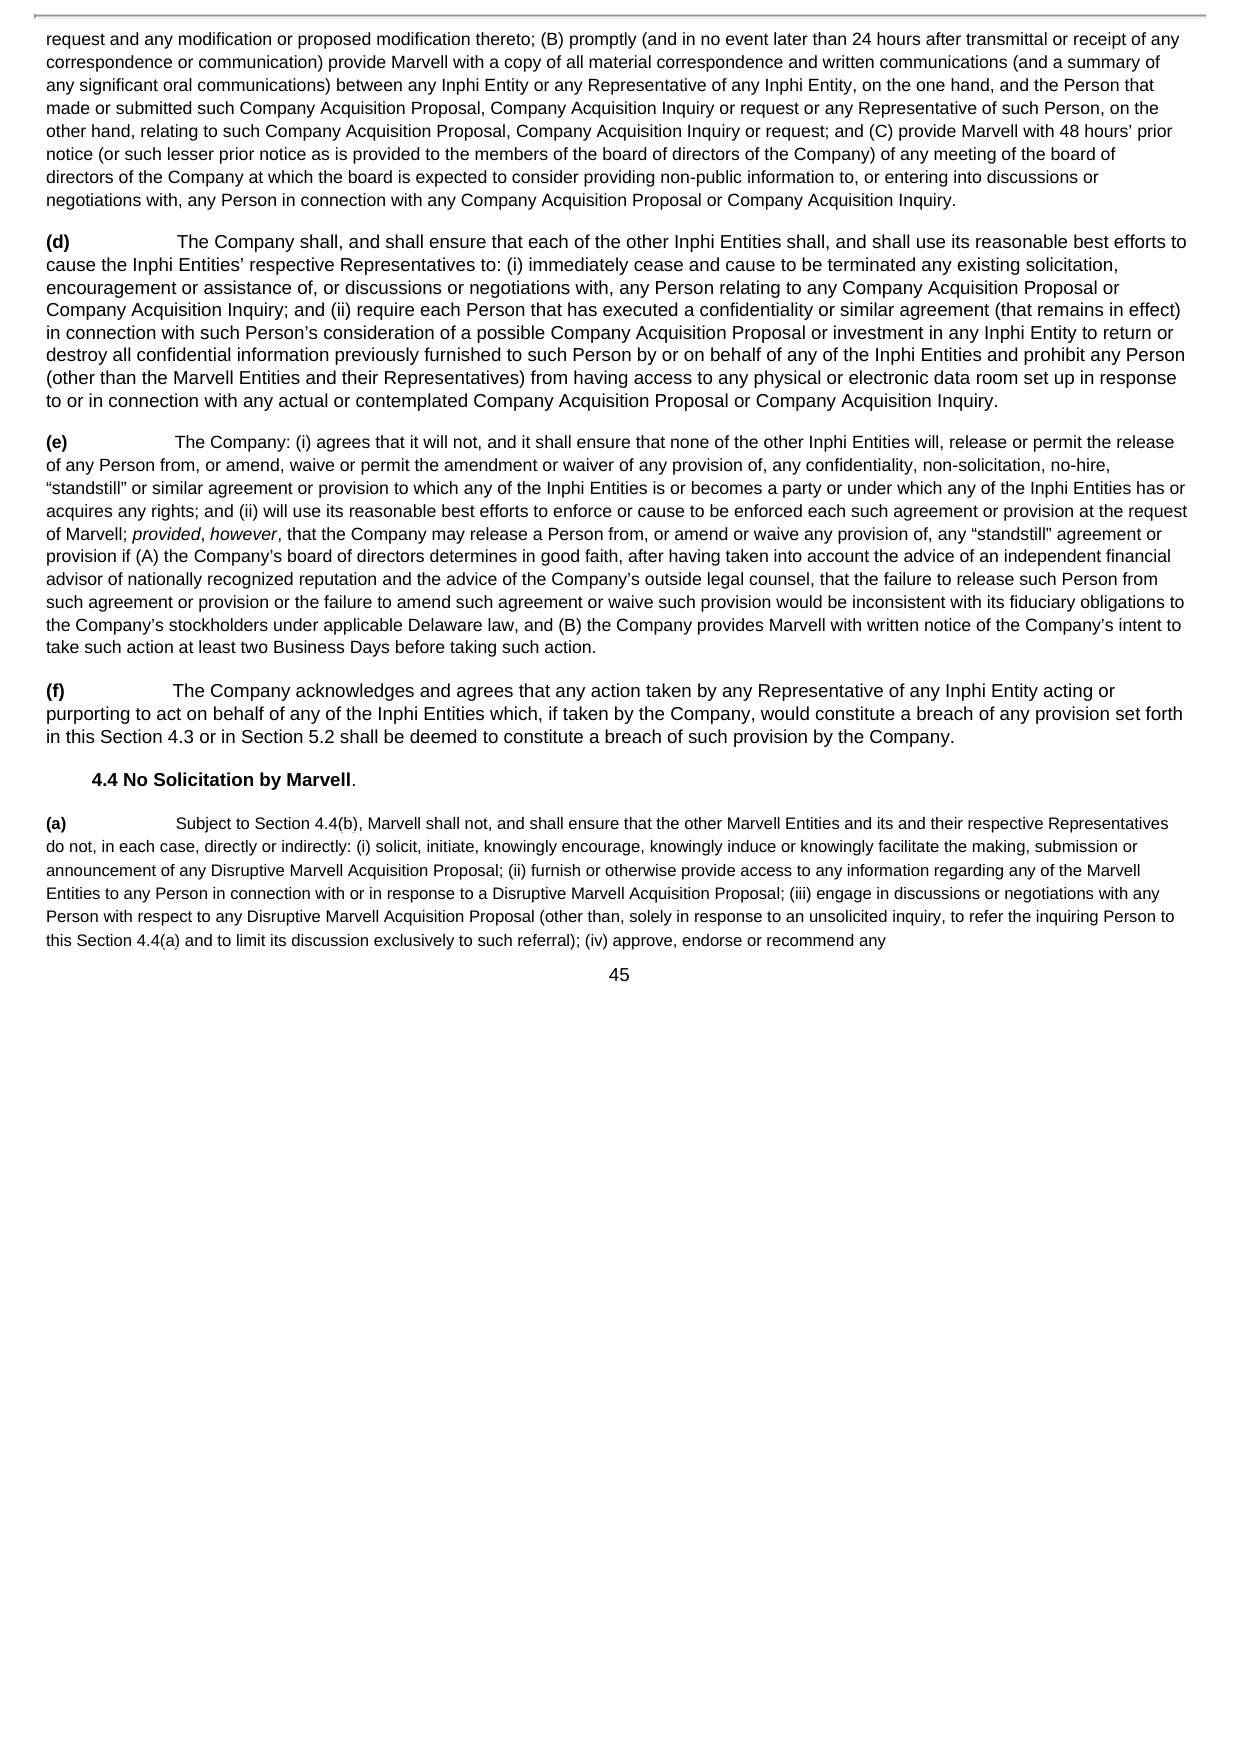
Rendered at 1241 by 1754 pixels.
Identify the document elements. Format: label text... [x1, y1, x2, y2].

picture [34, 14, 1207, 19]
text request and any modification or proposed modification thereto; (B) promptly (and in no event later than 24 hours after transmittal or receipt of any correspondence or communication) provide Marvell with a copy of all material correspondence and written communications (and a summary of any significant oral communications) between any Inphi Entity or any Representative of any Inphi Entity, on the one hand, and the Person that made or submitted such Company Acquisition Proposal, Company Acquisition Inquiry or request or any Representative of such Person, on the other hand, relating to such Company Acquisition Proposal, Company Acquisition Inquiry or request; and (C) provide Marvell with 48 hours’ prior notice (or such lesser prior notice as is provided to the members of the board of directors of the Company) of any meeting of the board of directors of the Company at which the board is expected to consider providing non-public information to, or entering into discussions or negotiations with, any Person in connection with any Company Acquisition Proposal or Company Acquisition Inquiry. [46, 28, 1186, 210]
list The Company: (i) agrees that it will not, and it shall ensure that none of the other Inphi Entities will, release or permit the release of any Person from, or amend, waive or permit the amendment or waiver of any provision of, any confidentiality, non-solicitation, no-hire, “standstill” or similar agreement or provision to which any of the Inphi Entities is or becomes a party or under which any of the Inphi Entities has or acquires any rights; and (ii) will use its reasonable best efforts to enforce or cause to be enforced each such agreement or provision at the request of Marvell; provided, however, that the Company may release a Person from, or amend or waive any provision of, any “standstill” agreement or provision if (A) the Company’s board of directors determines in good faith, after having taken into account the advice of an independent financial advisor of nationally recognized reputation and the advice of the Company’s outside legal counsel, that the failure to release such Person from such agreement or provision or the failure to amend such agreement or waive such provision would be inconsistent with its fiduciary obligations to the Company’s stockholders under applicable Delaware law, and (B) the Company provides Marvell with written notice of the Company’s intent to take such action at least two Business Days before taking such action. [46, 432, 1190, 658]
list Subject to Section 4.4(b), Marvell shall not, and shall ensure that the other Marvell Entities and its and their respective Representatives do not, in each case, directly or indirectly: (i) solicit, initiate, knowingly encourage, knowingly induce or knowingly facilitate the making, submission or announcement of any Disruptive Marvell Acquisition Proposal; (ii) furnish or otherwise provide access to any information regarding any of the Marvell Entities to any Person in connection with or in response to a Disruptive Marvell Acquisition Proposal; (iii) engage in discussions or negotiations with any Person with respect to any Disruptive Marvell Acquisition Proposal (other than, solely in response to an unsolicited inquiry, to refer the inquiring Person to this Section 4.4(a) and to limit its discussion exclusively to such referral); (iv) approve, endorse or recommend any [46, 814, 1190, 950]
list The Company shall, and shall ensure that each of the other Inphi Entities shall, and shall use its reasonable best efforts to cause the Inphi Entities’ respective Representatives to: (i) immediately cease and cause to be terminated any existing solicitation, encouragement or assistance of, or discussions or negotiations with, any Person relating to any Company Acquisition Proposal or Company Acquisition Inquiry; and (ii) require each Person that has executed a confidentiality or similar agreement (that remains in effect) in connection with such Person’s consideration of a possible Company Acquisition Proposal or investment in any Inphi Entity to return or destroy all confidential information previously furnished to such Person by or on behalf of any of the Inphi Entities and prohibit any Person (other than the Marvell Entities and their Representatives) from having access to any physical or electronic data room set up in response to or in connection with any actual or contemplated Company Acquisition Proposal or Company Acquisition Inquiry. [46, 231, 1190, 411]
text 45 [46, 964, 1192, 986]
text 4.4 No Solicitation by Marvell. [92, 768, 1190, 790]
list The Company acknowledges and agrees that any action taken by any Representative of any Inphi Entity acting or purporting to act on behalf of any of the Inphi Entities which, if taken by the Company, would constitute a breach of any provision set forth in this Section 4.3 or in Section 5.2 shall be deemed to constitute a breach of such provision by the Company. [46, 679, 1190, 748]
